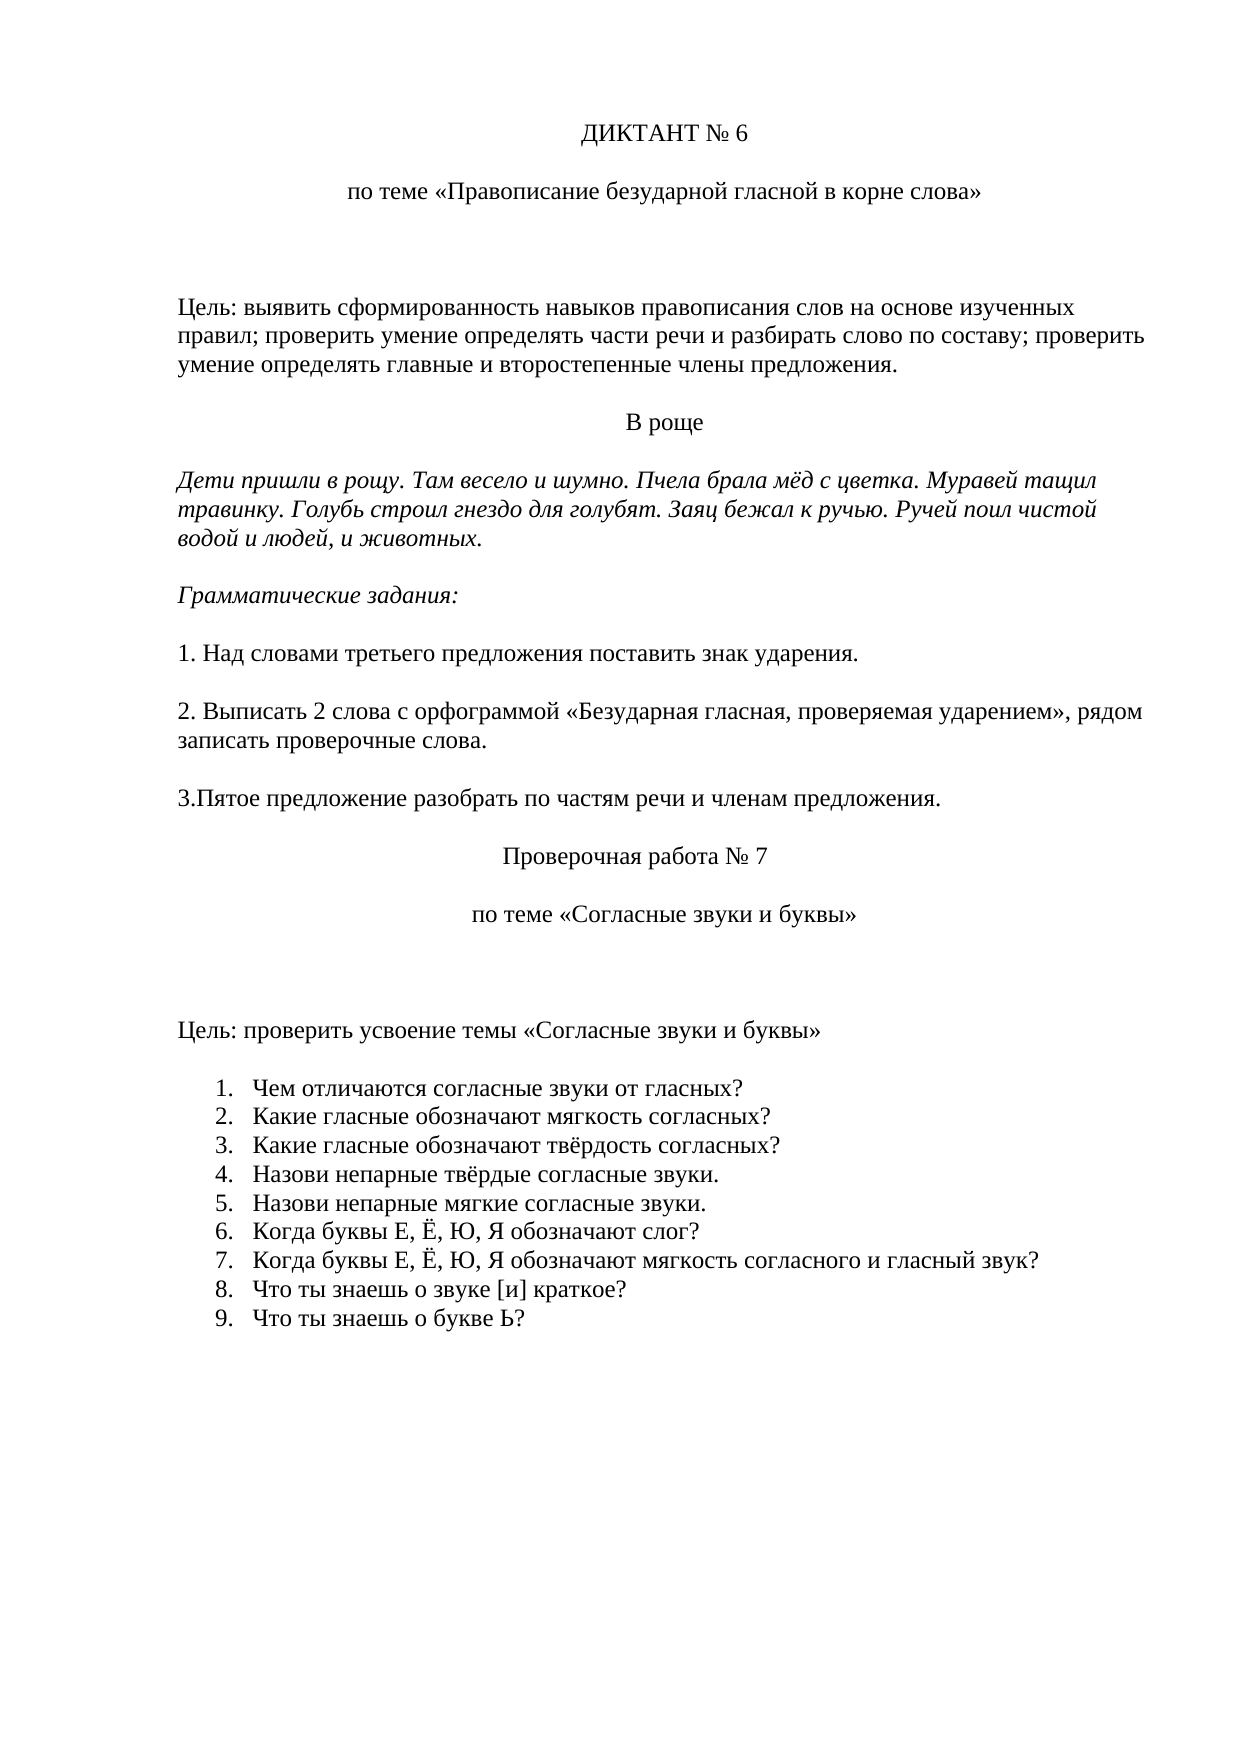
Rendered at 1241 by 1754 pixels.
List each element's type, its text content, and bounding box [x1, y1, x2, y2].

text Цель: проверить усвоение темы «Согласные звуки и буквы» [177, 1015, 1152, 1043]
list Какие гласные обозначают мягкость согласных? [215, 1101, 1152, 1130]
text ДИКТАНТ № 6 [177, 118, 1152, 147]
text Грамматические задания: [177, 581, 1152, 609]
text 1. Над словами третьего предложения поставить знак ударения. [177, 638, 1152, 667]
text 3.Пятое предложение разобрать по частям речи и членам предложения. [177, 783, 1152, 812]
text 2. Выписать 2 слова с орфограммой «Безударная гласная, проверяемая ударением», рядом записать проверочные слова. [177, 696, 1152, 754]
list Что ты знаешь о букве Ь? [215, 1303, 1152, 1331]
text Дети пришли в рощу. Там весело и шумно. Пчела брала мёд с цветка. Муравей тащил травинку. Голубь строил гнездо для голубят. Заяц бежал к ручью. Ручей поил чистой водой и людей, и животных. [177, 465, 1152, 551]
text по теме «Согласные звуки и буквы» [177, 899, 1152, 928]
list Какие гласные обозначают твёрдость согласных? [215, 1130, 1152, 1159]
text В роще [177, 407, 1152, 436]
list Назови непарные твёрдые согласные звуки. [215, 1159, 1152, 1188]
list Что ты знаешь о звуке [и] краткое? [215, 1274, 1152, 1303]
list Когда буквы Е, Ё, Ю, Я обозначают мягкость согласного и гласный звук? [215, 1245, 1152, 1274]
text Цель: выявить сформированность навыков правописания слов на основе изученных правил; проверить умение определять части речи и разбирать слово по составу; проверить умение определять главные и второстепенные члены предложения. [177, 292, 1152, 378]
list Когда буквы Е, Ё, Ю, Я обозначают слог? [215, 1216, 1152, 1245]
list Чем отличаются согласные звуки от гласных? [215, 1073, 1152, 1101]
list Назови непарные мягкие согласные звуки. [215, 1188, 1152, 1216]
text по теме «Правописание безударной гласной в корне слова» [177, 176, 1152, 205]
text Проверочная работа № 7 [177, 841, 1152, 870]
